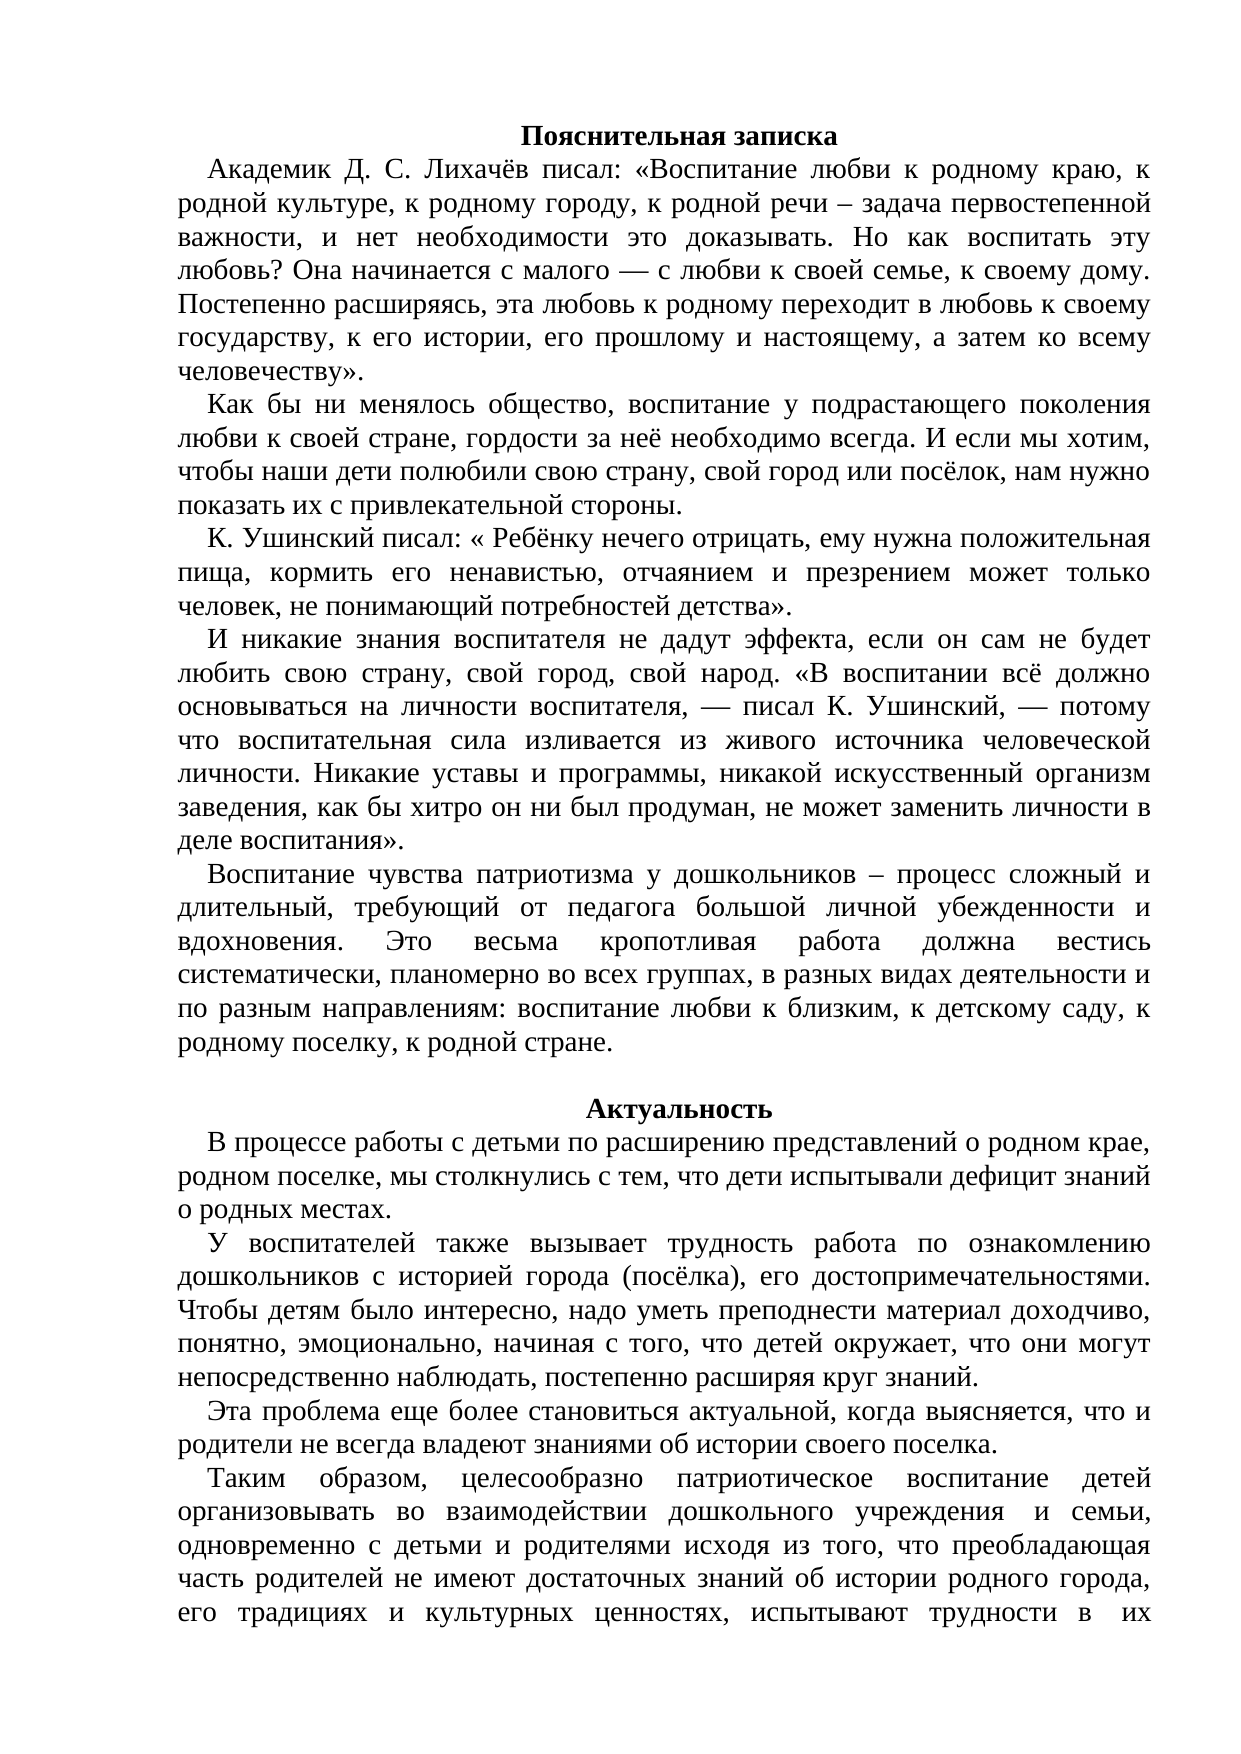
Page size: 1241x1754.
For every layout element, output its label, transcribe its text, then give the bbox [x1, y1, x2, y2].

text Академик Д. С. Лихачёв писал: «Воспитание любви к родному краю, к родной культуре, к родному городу, к родной речи – задача первостепенной важности, и нет необходимости это доказывать. Но как воспитать эту любовь? Она начинается с малого — с любви к своей семье, к своему дому. Постепенно расширяясь, эта любовь к родному переходит в любовь к своему государству, к его истории, его прошлому и настоящему, а затем ко всему человечеству». [177, 152, 1152, 386]
text К. Ушинский писал: « Ребёнку нечего отрицать, ему нужна положительная пища, кормить его ненавистью, отчаянием и презрением может только человек, не понимающий потребностей детства». [177, 521, 1152, 621]
text В процессе работы с детьми по расширению представлений о родном крае, родном поселке, мы столкнулись с тем, что дети испытывали дефицит знаний о родных местах. [177, 1124, 1152, 1225]
text Как бы ни менялось общество, воспитание у подрастающего поколения любви к своей стране, гордости за неё необходимо всегда. И если мы хотим, чтобы наши дети полюбили свою страну, свой город или посёлок, нам нужно показать их с привлекательной стороны. [177, 386, 1152, 521]
text Пояснительная записка [177, 118, 1152, 152]
text Воспитание чувства патриотизма у дошкольников – процесс сложный и длительный, требующий от педагога большой личной убежденности и вдохновения. Это весьма кропотливая работа должна вестись систематически, планомерно во всех группах, в разных видах деятельности и по разным направлениям: воспитание любви к близким, к детскому саду, к родному поселку, к родной стране. [177, 856, 1152, 1057]
text Актуальность [177, 1091, 1152, 1124]
text У воспитателей также вызывает трудность работа по ознакомлению дошкольников с историей города (посёлка), его достопримечательностями. Чтобы детям было интересно, надо уметь преподнести материал доходчиво, понятно, эмоционально, начиная с того, что детей окружает, что они могут непосредственно наблюдать, постепенно расширяя круг знаний. [177, 1225, 1152, 1393]
text Эта проблема еще более становиться актуальной, когда выясняется, что и родители не всегда владеют знаниями об истории своего поселка. [177, 1393, 1152, 1460]
text И никакие знания воспитателя не дадут эффекта, если он сам не будет любить свою страну, свой город, свой народ. «В воспитании всё должно основываться на личности воспитателя, — писал К. Ушинский, — потому что воспитательная сила изливается из живого источника человеческой личности. Никакие уставы и программы, никакой искусственный организм заведения, как бы хитро он ни был продуман, не может заменить личности в деле воспитания». [177, 621, 1152, 856]
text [177, 1460, 1152, 1627]
